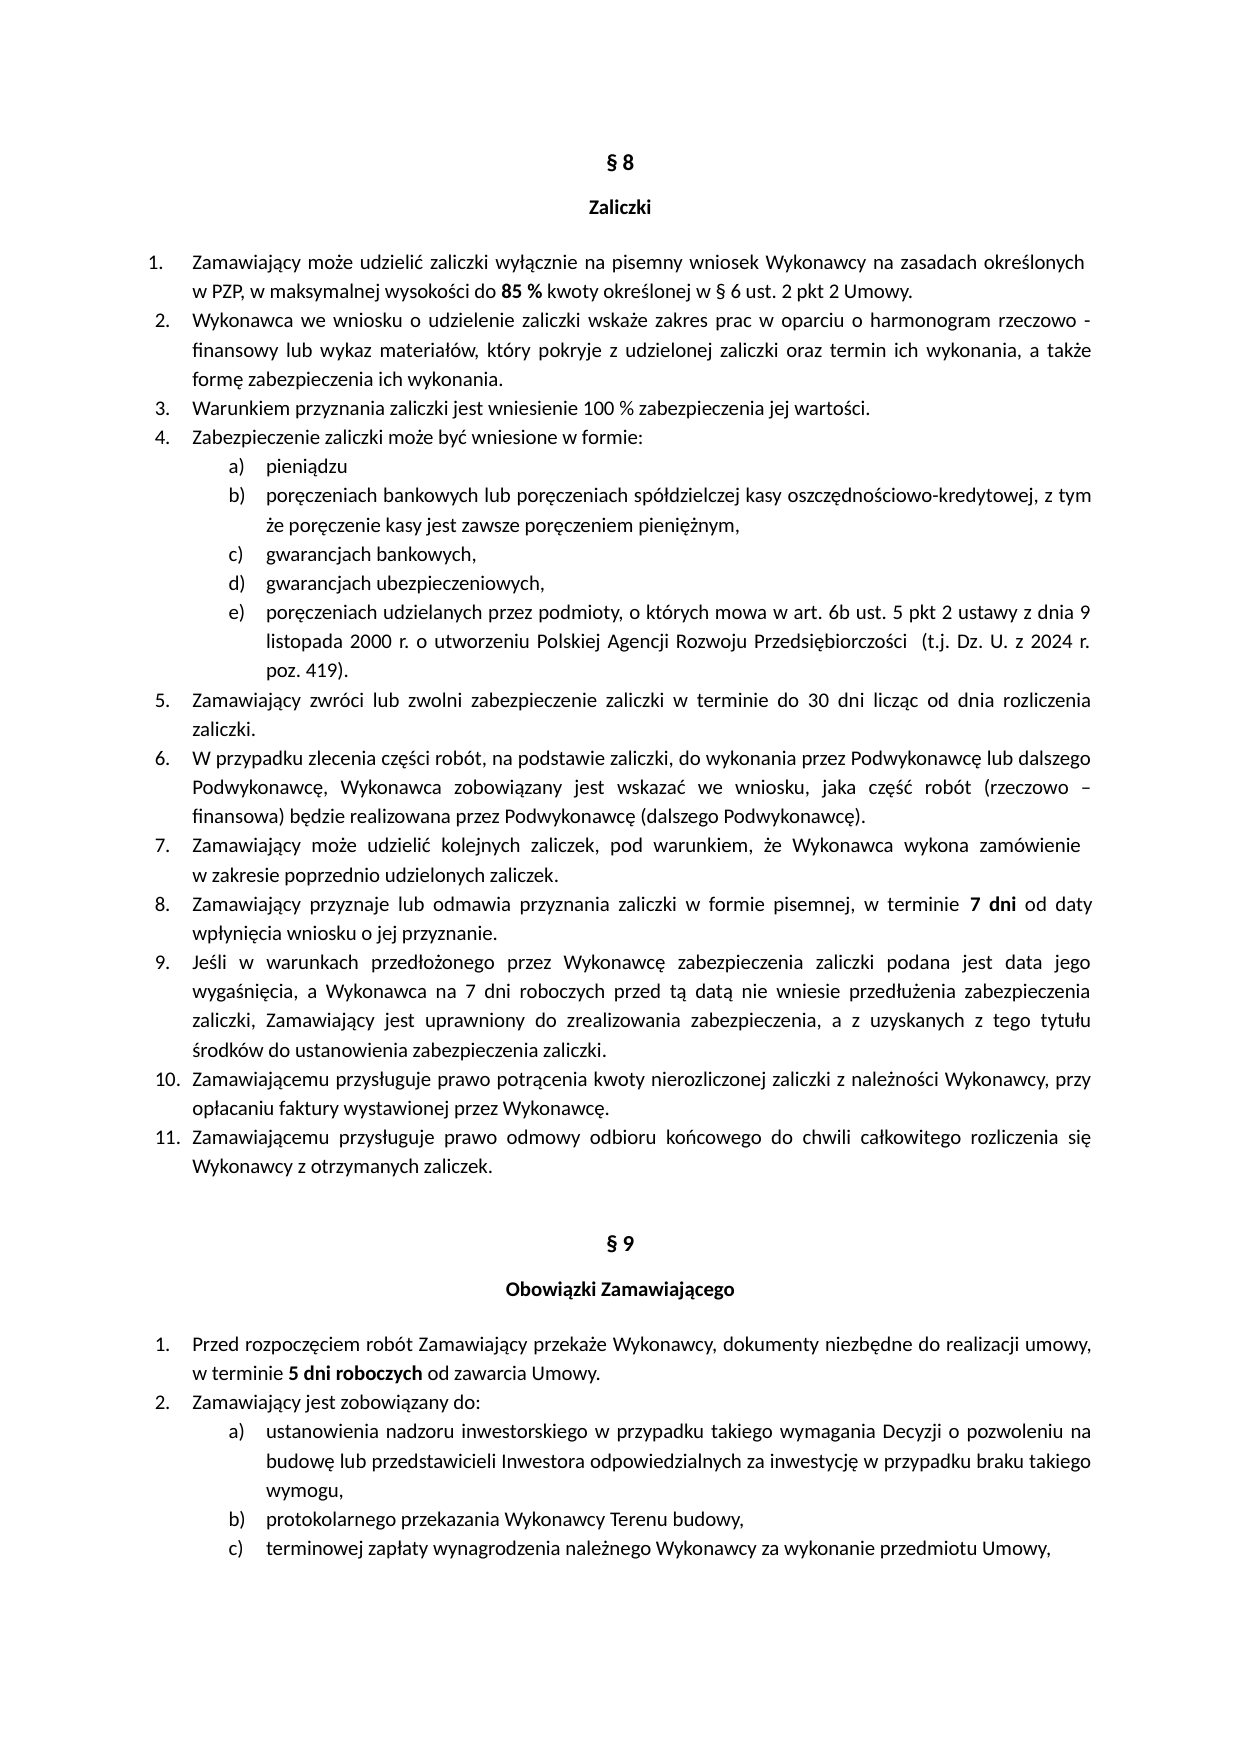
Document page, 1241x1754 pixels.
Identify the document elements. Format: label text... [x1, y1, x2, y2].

list ustanowienia nadzoru inwestorskiego w przypadku takiego wymagania Decyzji o pozwoleniu na budowę lub przedstawicieli Inwestora odpowiedzialnych za inwestycję w przypadku braku takiego wymogu, [228, 1419, 1093, 1502]
text Zaliczki [148, 194, 1093, 220]
list Zamawiający może udzielić zaliczki wyłącznie na pisemny wniosek Wykonawcy na zasadach określonych w PZP, w maksymalnej wysokości do 85 % kwoty określonej w § 6 ust. 2 pkt 2 Umowy. [148, 249, 1093, 304]
list terminowej zapłaty wynagrodzenia należnego Wykonawcy za wykonanie przedmiotu Umowy, [228, 1535, 1093, 1561]
list Zamawiający jest zobowiązany do: [154, 1389, 1093, 1415]
list poręczeniach bankowych lub poręczeniach spółdzielczej kasy oszczędnościowo-kredytowej, z tym że poręczenie kasy jest zawsze poręczeniem pieniężnym, [228, 483, 1093, 537]
list Zamawiający przyznaje lub odmawia przyznania zaliczki w formie pisemnej, w terminie 7 dni od daty wpłynięcia wniosku o jej przyznanie. [154, 891, 1093, 946]
text § 8 [148, 148, 1093, 176]
list Warunkiem przyznania zaliczki jest wniesienie 100 % zabezpieczenia jej wartości. [154, 395, 1093, 421]
text § 9 [148, 1229, 1093, 1257]
list Przed rozpoczęciem robót Zamawiający przekaże Wykonawcy, dokumenty niezbędne do realizacji umowy, w terminie 5 dni roboczych od zawarcia Umowy. [154, 1331, 1093, 1386]
list protokolarnego przekazania Wykonawcy Terenu budowy, [228, 1506, 1093, 1532]
list Zamawiającemu przysługuje prawo potrącenia kwoty nierozliczonej zaliczki z należności Wykonawcy, przy opłacaniu faktury wystawionej przez Wykonawcę. [154, 1066, 1093, 1121]
text Obowiązki Zamawiającego [148, 1276, 1093, 1302]
list poręczeniach udzielanych przez podmioty, o których mowa w art. 6b ust. 5 pkt 2 ustawy z dnia 9 listopada 2000 r. o utworzeniu Polskiej Agencji Rozwoju Przedsiębiorczości (t.j. Dz. U. z 2024 r. poz. 419). [228, 599, 1093, 683]
list Zabezpieczenie zaliczki może być wniesione w formie: [154, 424, 1093, 450]
list W przypadku zlecenia części robót, na podstawie zaliczki, do wykonania przez Podwykonawcę lub dalszego Podwykonawcę, Wykonawca zobowiązany jest wskazać we wniosku, jaka część robót (rzeczowo – finansowa) będzie realizowana przez Podwykonawcę (dalszego Podwykonawcę). [154, 745, 1093, 829]
list pieniądzu [228, 453, 1093, 479]
list Zamawiający może udzielić kolejnych zaliczek, pod warunkiem, że Wykonawca wykona zamówienie w zakresie poprzednio udzielonych zaliczek. [154, 833, 1093, 887]
list Jeśli w warunkach przedłożonego przez Wykonawcę zabezpieczenia zaliczki podana jest data jego wygaśnięcia, a Wykonawca na 7 dni roboczych przed tą datą nie wniesie przedłużenia zabezpieczenia zaliczki, Zamawiający jest uprawniony do zrealizowania zabezpieczenia, a z uzyskanych z tego tytułu środków do ustanowienia zabezpieczenia zaliczki. [154, 949, 1093, 1062]
list gwarancjach ubezpieczeniowych, [228, 570, 1093, 596]
list Zamawiający zwróci lub zwolni zabezpieczenie zaliczki w terminie do 30 dni licząc od dnia rozliczenia zaliczki. [154, 687, 1093, 741]
list gwarancjach bankowych, [228, 541, 1093, 566]
list Wykonawca we wniosku o udzielenie zaliczki wskaże zakres prac w oparciu o harmonogram rzeczowo -finansowy lub wykaz materiałów, który pokryje z udzielonej zaliczki oraz termin ich wykonania, a także formę zabezpieczenia ich wykonania. [154, 308, 1093, 391]
list Zamawiającemu przysługuje prawo odmowy odbioru końcowego do chwili całkowitego rozliczenia się Wykonawcy z otrzymanych zaliczek. [154, 1124, 1093, 1179]
